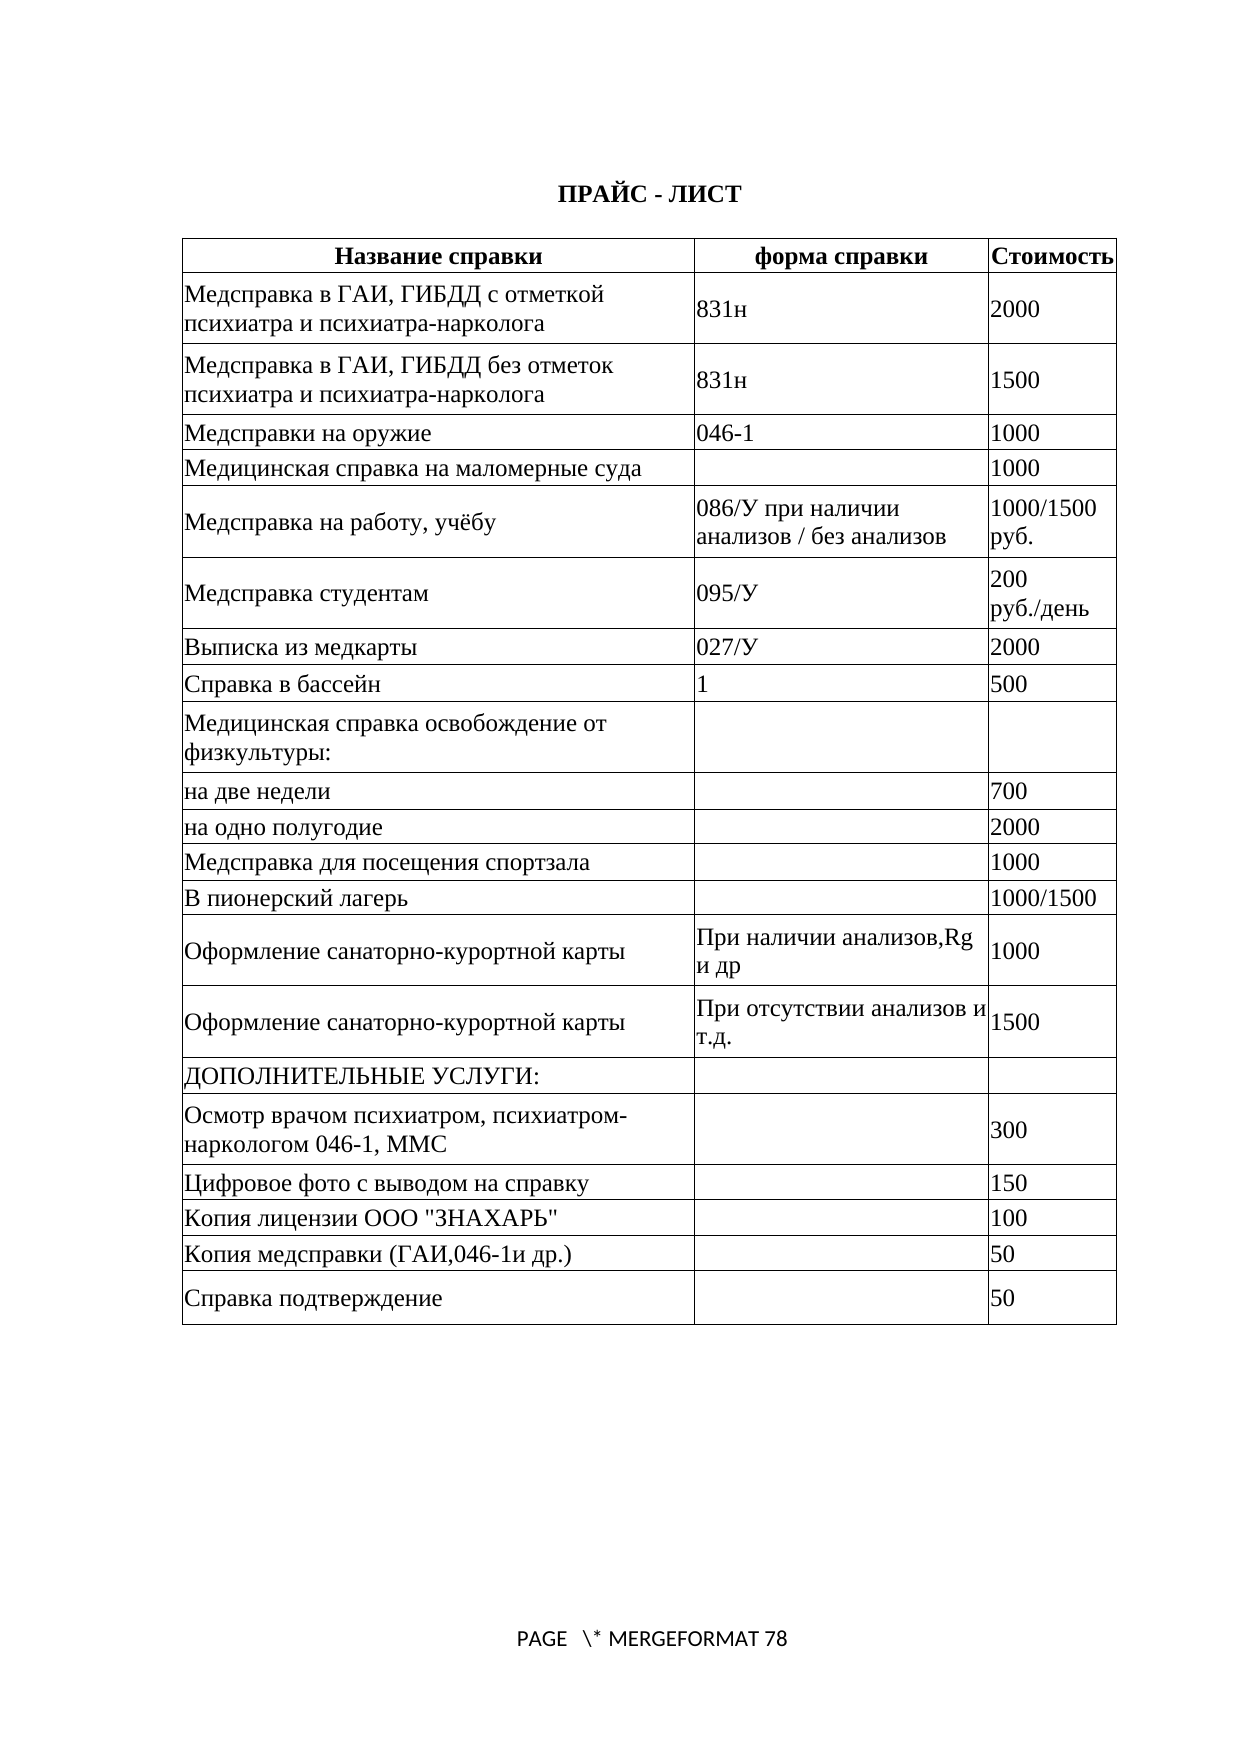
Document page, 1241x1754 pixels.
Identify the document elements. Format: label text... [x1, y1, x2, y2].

table_cell ДОПОЛНИТЕЛЬНЫЕ УСЛУГИ: [183, 1058, 694, 1093]
table_cell 2000 [989, 810, 1116, 843]
table_cell 50 [989, 1236, 1116, 1270]
table_cell 150 [989, 1165, 1116, 1199]
table_cell [695, 1094, 988, 1164]
table_cell Копия лицензии ООО "ЗНАХАРЬ" [183, 1200, 694, 1235]
table_cell Медицинская справка на маломерные суда [183, 450, 694, 485]
table_cell [695, 1165, 988, 1199]
table_cell [989, 1058, 1116, 1093]
table_cell В пионерский лагерь [183, 881, 694, 914]
table_cell 831н [695, 273, 988, 343]
table_header Название справки [183, 239, 694, 272]
table_cell на одно полугодие [183, 810, 694, 843]
table_cell 1500 [989, 986, 1116, 1057]
table_cell 1 [695, 665, 988, 701]
table_cell При отсутствии анализов и т.д. [695, 986, 988, 1057]
table_cell [989, 702, 1116, 772]
table_cell Оформление санаторно-курортной карты [183, 915, 694, 985]
table_cell [695, 1200, 988, 1235]
table_cell 50 [989, 1271, 1116, 1324]
table_cell 1000 [989, 450, 1116, 485]
table_cell [695, 1058, 988, 1093]
table_cell [695, 844, 988, 880]
table_cell [695, 1271, 988, 1324]
table_cell Медсправки на оружие [183, 415, 694, 449]
table_cell [695, 773, 988, 808]
table_cell Цифровое фото с выводом на справку [183, 1165, 694, 1199]
table_cell [695, 450, 988, 485]
table_cell 086/У при наличии анализов / без анализов [695, 486, 988, 557]
table_cell Осмотр врачом психиатром, психиатром-наркологом 046-1, ММС [183, 1094, 694, 1164]
table_cell на две недели [183, 773, 694, 808]
table_cell 200 руб./день [989, 558, 1116, 628]
table_cell 1000 [989, 844, 1116, 880]
table_cell При наличии анализов,Rg и др [695, 915, 988, 985]
table_cell 1500 [989, 344, 1116, 414]
table_cell 2000 [989, 273, 1116, 343]
table_cell 046-1 [695, 415, 988, 449]
table_cell 095/У [695, 558, 988, 628]
table_cell 500 [989, 665, 1116, 701]
table_cell 027/У [695, 629, 988, 664]
table_cell [695, 702, 988, 772]
table_cell Медсправка на работу, учёбу [183, 486, 694, 557]
table_cell Медсправка в ГАИ, ГИБДД без отметок психиатра и психиатра-нарколога [183, 344, 694, 414]
table_cell 831н [695, 344, 988, 414]
table_cell Медсправка студентам [183, 558, 694, 628]
text ПРАЙС - ЛИСТ [177, 179, 1122, 208]
table_cell Медицинская справка освобождение от физкультуры: [183, 702, 694, 772]
table_cell 1000/1500 [989, 881, 1116, 914]
table_cell [695, 810, 988, 843]
table_cell Справка в бассейн [183, 665, 694, 701]
table_cell Оформление санаторно-курортной карты [183, 986, 694, 1057]
table_cell [695, 1236, 988, 1270]
table_header Стоимость [989, 239, 1116, 272]
table_cell 2000 [989, 629, 1116, 664]
table_cell Медсправка в ГАИ, ГИБДД с отметкой психиатра и психиатра-нарколога [183, 273, 694, 343]
table_cell 100 [989, 1200, 1116, 1235]
table_cell 700 [989, 773, 1116, 808]
table_cell 1000 [989, 915, 1116, 985]
table_cell Копия медсправки (ГАИ,046-1и др.) [183, 1236, 694, 1270]
table_header форма справки [695, 239, 988, 272]
table_cell 1000/1500 руб. [989, 486, 1116, 557]
table_cell Выписка из медкарты [183, 629, 694, 664]
table_cell 1000 [989, 415, 1116, 449]
table_cell Справка подтверждение [183, 1271, 694, 1324]
table_cell Медсправка для посещения спортзала [183, 844, 694, 880]
table_cell 300 [989, 1094, 1116, 1164]
table_cell [695, 881, 988, 914]
